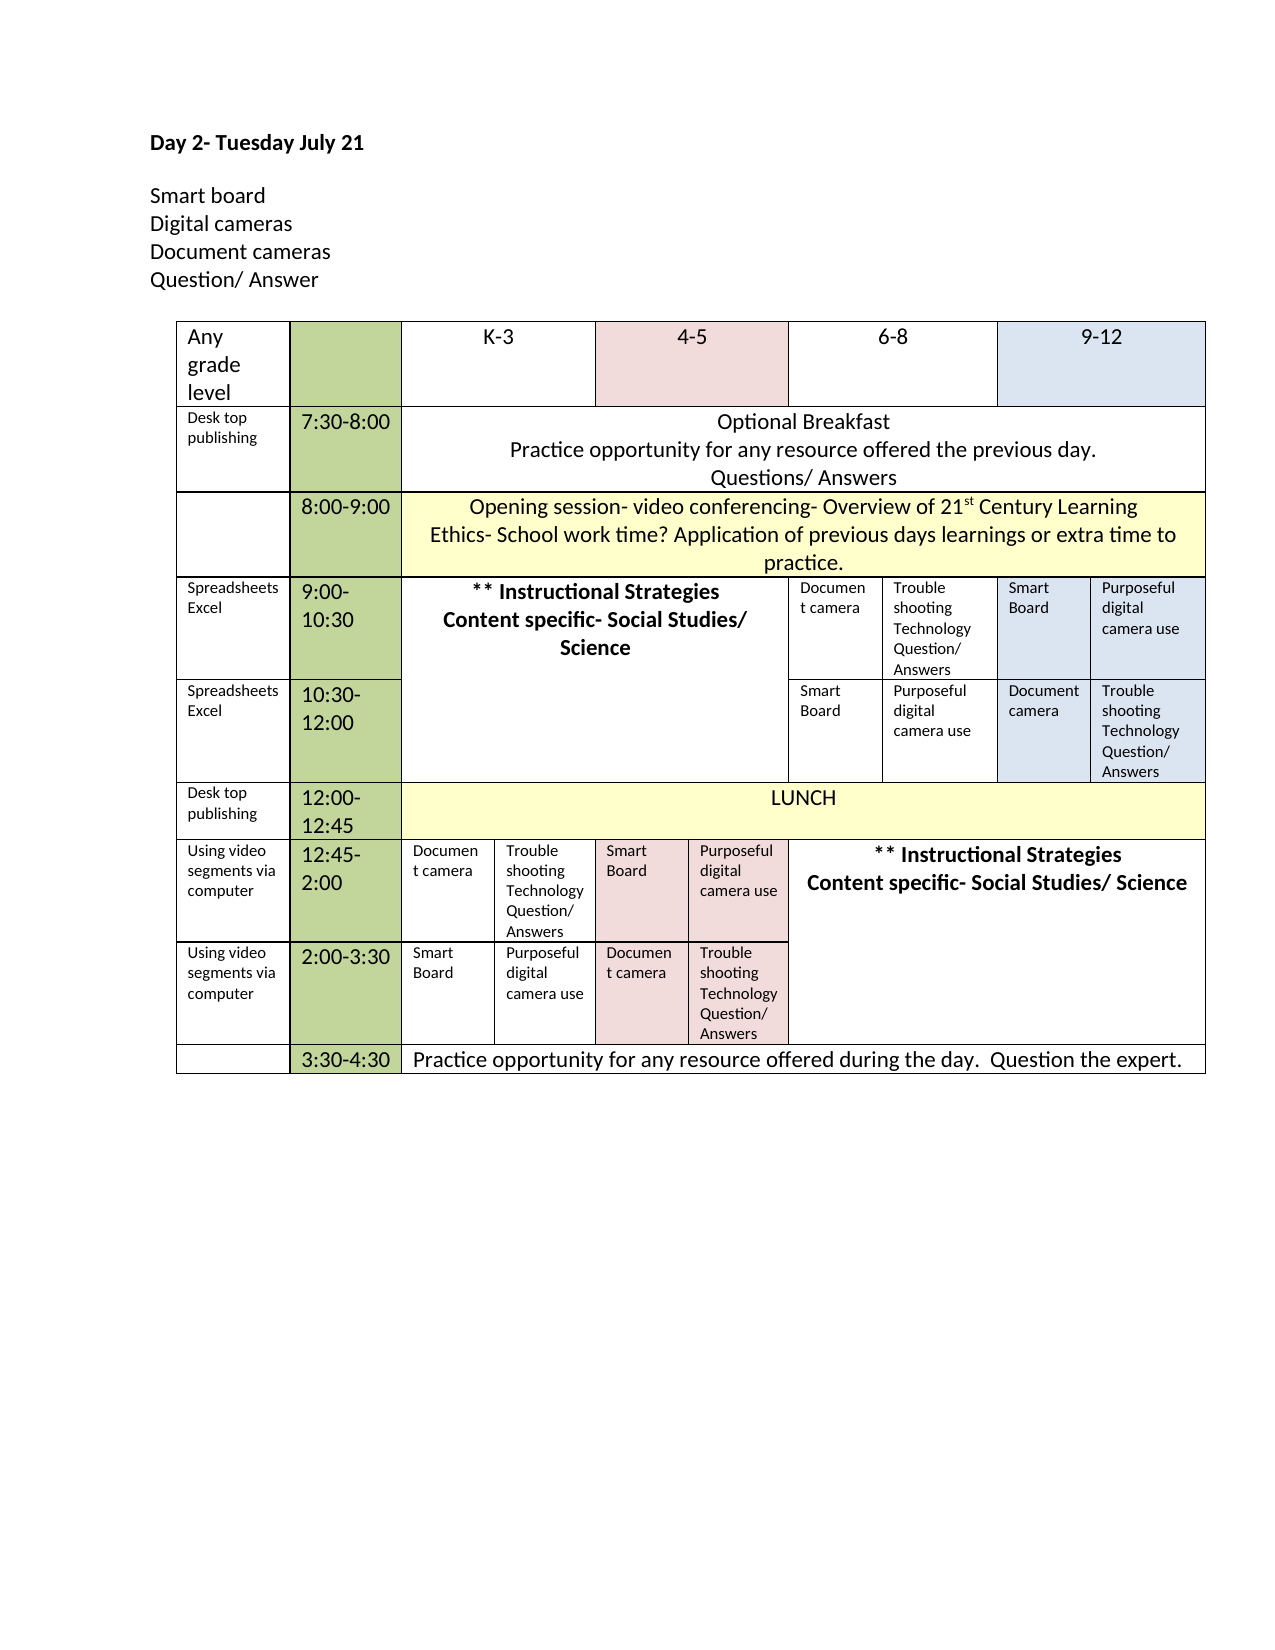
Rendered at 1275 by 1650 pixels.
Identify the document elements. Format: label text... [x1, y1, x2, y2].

table_cell 9:00-10:30 [291, 578, 401, 679]
table_cell Document camera [402, 840, 494, 941]
table_cell Purposeful digital camera use [1091, 578, 1205, 679]
table_cell Trouble shooting Technology Question/ Answers [689, 943, 788, 1044]
table_cell 2:00-3:30 [291, 943, 401, 1044]
table_header 9-12 [998, 322, 1205, 406]
table_cell Opening session- video conferencing- Overview of 21st Century Learning Ethics- School work time? Application of previous days learnings or extra time to practice. [402, 493, 1205, 576]
table_cell Purposeful digital camera use [883, 680, 997, 782]
table_cell Purposeful digital camera use [495, 943, 595, 1044]
table_cell 12:45-2:00 [291, 840, 401, 941]
table_cell 12:00-12:45 [291, 783, 401, 839]
table_cell Using video segments via computer [177, 943, 289, 1044]
table_header 4-5 [596, 322, 788, 406]
table_cell 10:30-12:00 [291, 680, 401, 782]
text Question/ Answer [150, 265, 1200, 293]
table_cell Desk top publishing [177, 783, 289, 839]
table_cell Document camera [998, 680, 1090, 782]
text Smart board [150, 181, 1200, 209]
table_cell Document camera [596, 943, 688, 1044]
table_cell 3:30-4:30 [291, 1045, 401, 1073]
table_header 6-8 [789, 322, 997, 406]
table_cell [177, 1045, 289, 1073]
text Digital cameras [150, 209, 1200, 237]
table_cell Trouble shooting Technology Question/ Answers [495, 840, 595, 941]
table_cell 8:00-9:00 [291, 493, 401, 576]
table_header Any grade level [177, 322, 289, 406]
table_cell LUNCH [402, 783, 1205, 839]
table_header [291, 322, 401, 406]
table_cell 7:30-8:00 [291, 407, 401, 491]
table_header K-3 [402, 322, 595, 406]
table_cell ** Instructional Strategies Content specific- Social Studies/ Science [402, 578, 788, 782]
table_cell Smart Board [596, 840, 688, 941]
table_cell ** Instructional Strategies Content specific- Social Studies/ Science [789, 840, 1205, 1044]
table_cell Using video segments via computer [177, 840, 289, 941]
table_cell Smart Board [402, 943, 494, 1044]
table_cell Optional Breakfast Practice opportunity for any resource offered the previous day. Questions/ Answers [402, 407, 1205, 491]
table_cell Document camera [789, 578, 882, 679]
text Day 2- Tuesday July 21 [150, 128, 1200, 156]
table_cell Practice opportunity for any resource offered during the day. Question the expert. [402, 1045, 1205, 1073]
table_cell Smart Board [998, 578, 1090, 679]
table_cell Trouble shooting Technology Question/ Answers [1091, 680, 1205, 782]
table_cell Trouble shooting Technology Question/ Answers [883, 578, 997, 679]
table_cell Desk top publishing [177, 407, 289, 491]
table_cell [177, 493, 289, 576]
table_cell Spreadsheets Excel [177, 578, 289, 679]
table_cell Spreadsheets Excel [177, 680, 289, 782]
table_cell Purposeful digital camera use [689, 840, 788, 941]
text Document cameras [150, 237, 1200, 265]
table_cell Smart Board [789, 680, 882, 782]
